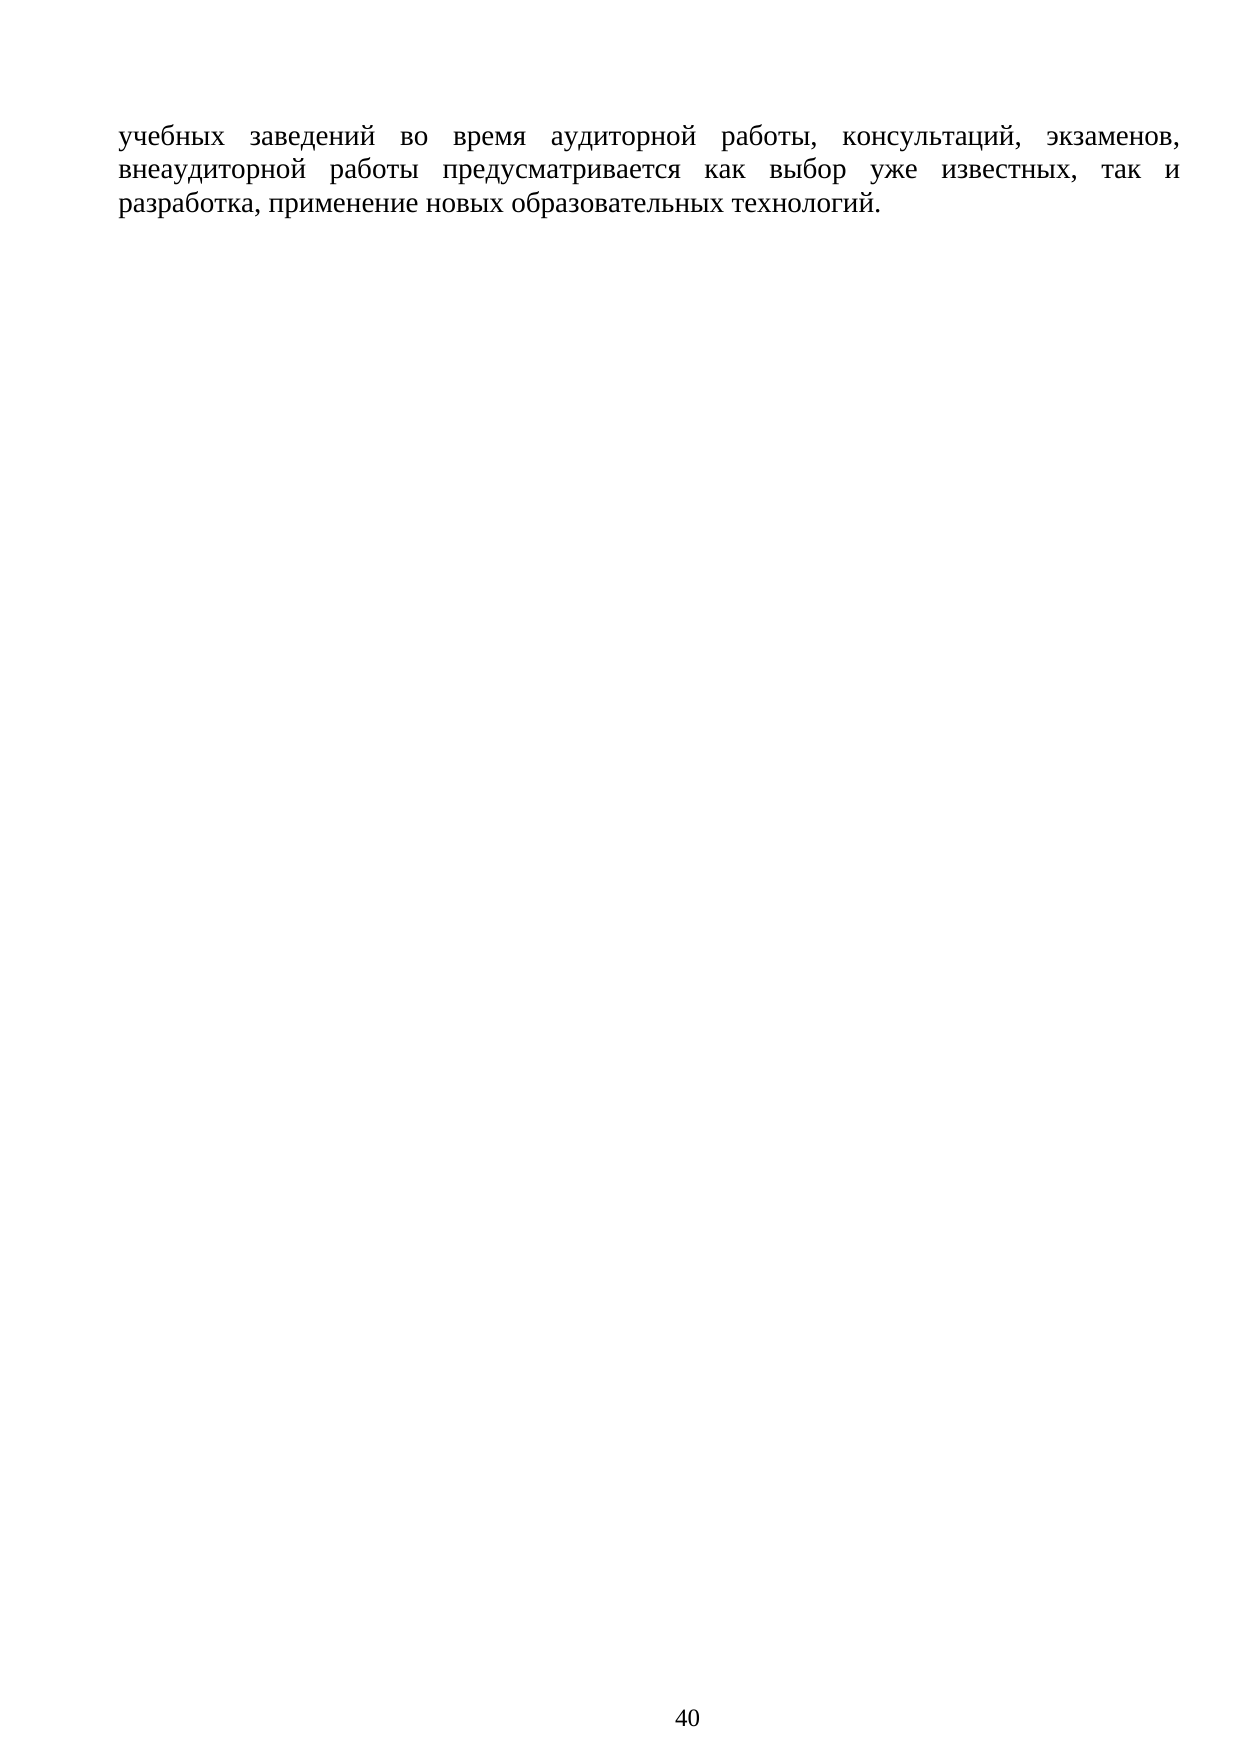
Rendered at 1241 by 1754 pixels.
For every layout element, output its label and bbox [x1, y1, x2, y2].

text [118, 118, 1181, 219]
